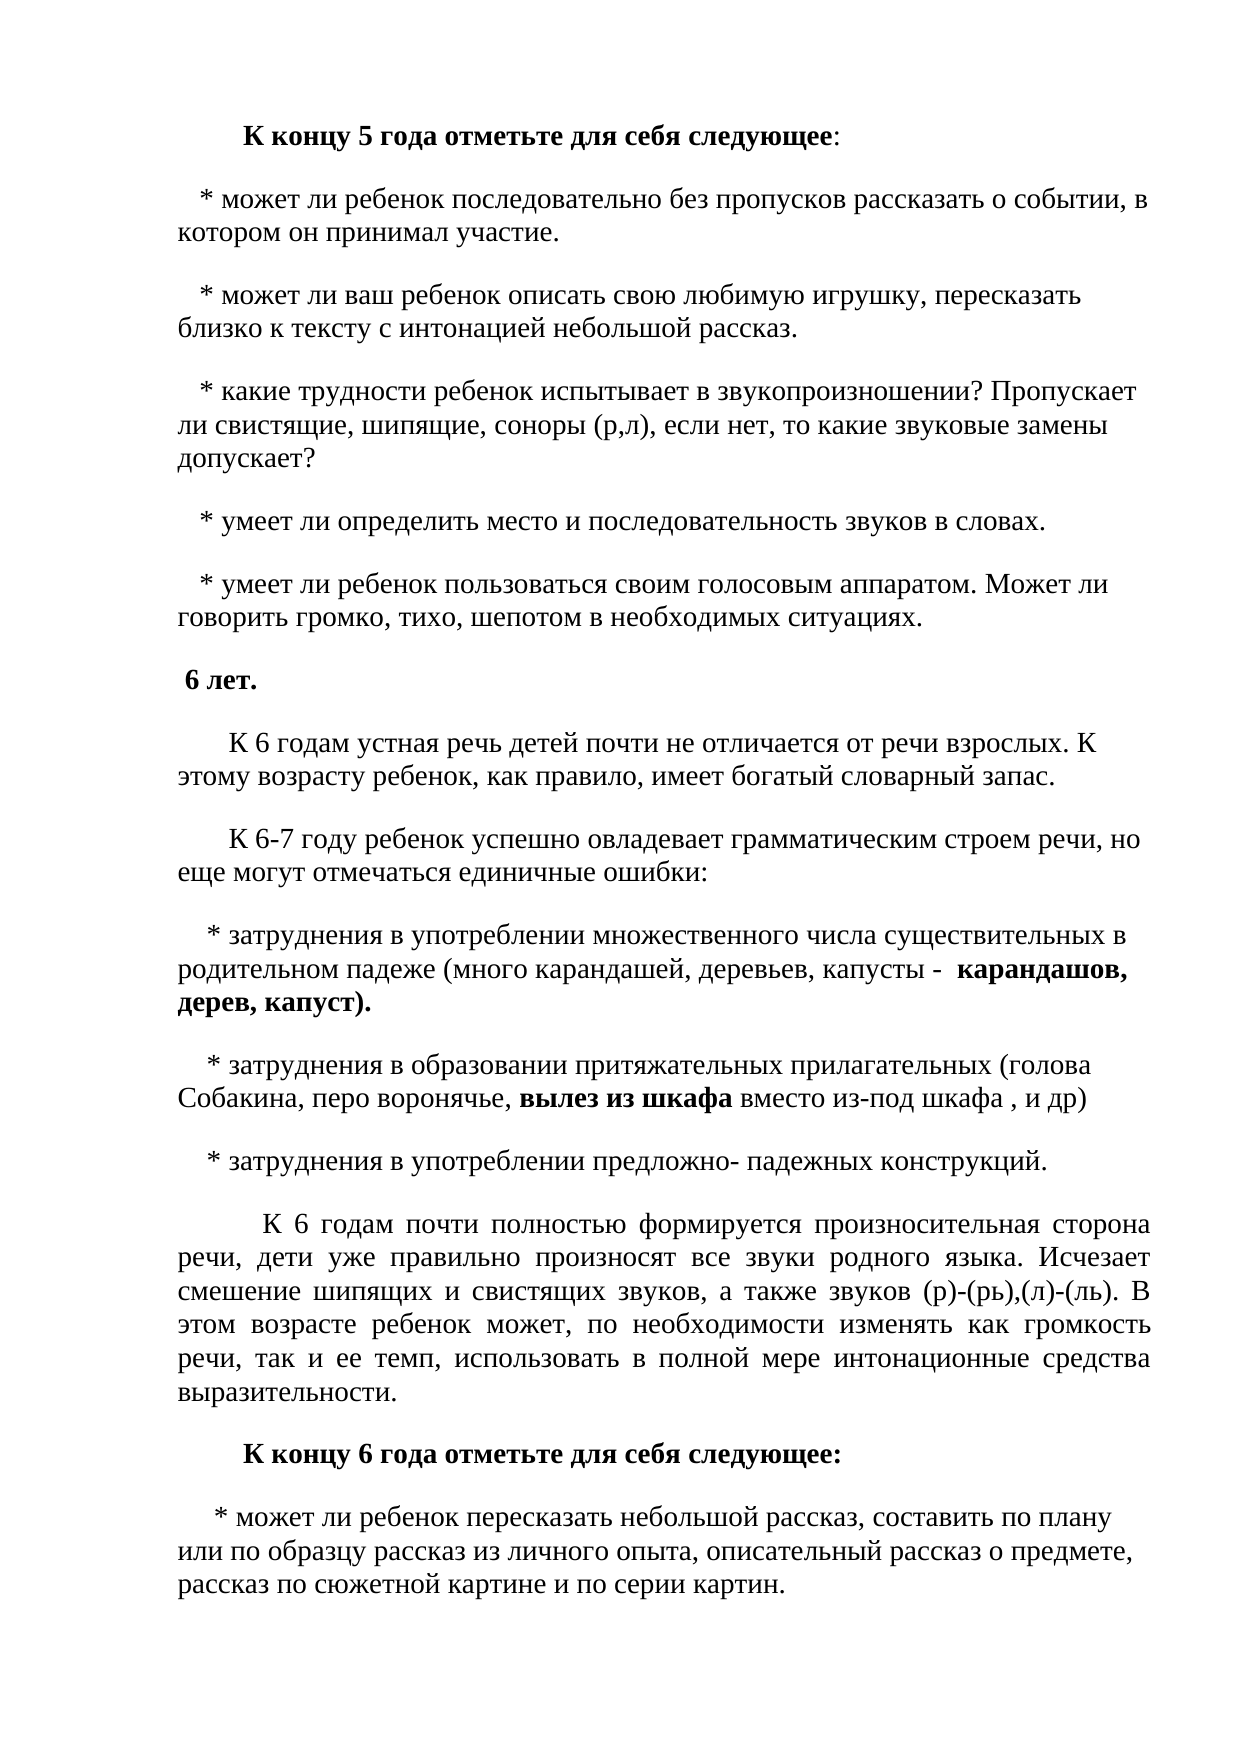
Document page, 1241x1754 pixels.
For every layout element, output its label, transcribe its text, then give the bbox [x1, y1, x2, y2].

text * умеет ли определить место и последовательность звуков в словах. [177, 503, 1152, 537]
text К концу 5 года отметьте для себя следующее: [177, 118, 1152, 152]
text * какие трудности ребенок испытывает в звукопроизношении? Пропускает ли свистящие, шипящие, соноры (р,л), если нет, то какие звуковые замены допускает? [177, 373, 1152, 474]
text 6 лет. [177, 662, 1152, 696]
text * затруднения в употреблении предложно- падежных конструкций. [177, 1143, 1152, 1177]
text К 6-7 году ребенок успешно овладевает грамматическим строем речи, но еще могут отмечаться единичные ошибки: [177, 821, 1152, 888]
text * затруднения в употреблении множественного числа существительных в родительном падеже (много карандашей, деревьев, капусты - карандашов, дерев, капуст). [177, 917, 1152, 1018]
text К концу 6 года отметьте для себя следующее: [177, 1436, 1152, 1470]
text К 6 годам устная речь детей почти не отличается от речи взрослых. К этому возрасту ребенок, как правило, имеет богатый словарный запас. [177, 725, 1152, 792]
text * затруднения в образовании притяжательных прилагательных (голова Собакина, перо воронячье, вылез из шкафа вместо из-под шкафа , и др) [177, 1047, 1152, 1114]
text * умеет ли ребенок пользоваться своим голосовым аппаратом. Может ли говорить громко, тихо, шепотом в необходимых ситуациях. [177, 566, 1152, 633]
text * может ли ребенок пересказать небольшой рассказ, составить по плану или по образцу рассказ из личного опыта, описательный рассказ о предмете, рассказ по сюжетной картине и по серии картин. [177, 1499, 1152, 1600]
text * может ли ребенок последовательно без пропусков рассказать о событии, в котором он принимал участие. [177, 181, 1152, 248]
text К 6 годам почти полностью формируется произносительная сторона речи, дети уже правильно произносят все звуки родного языка. Исчезает смешение шипящих и свистящих звуков, а также звуков (р)-(рь),(л)-(ль). В этом возрасте ребенок может, по необходимости изменять как громкость речи, так и ее темп, использовать в полной мере интонационные средства выразительности. [177, 1206, 1152, 1407]
text * может ли ваш ребенок описать свою любимую игрушку, пересказать близко к тексту с интонацией небольшой рассказ. [177, 277, 1152, 344]
